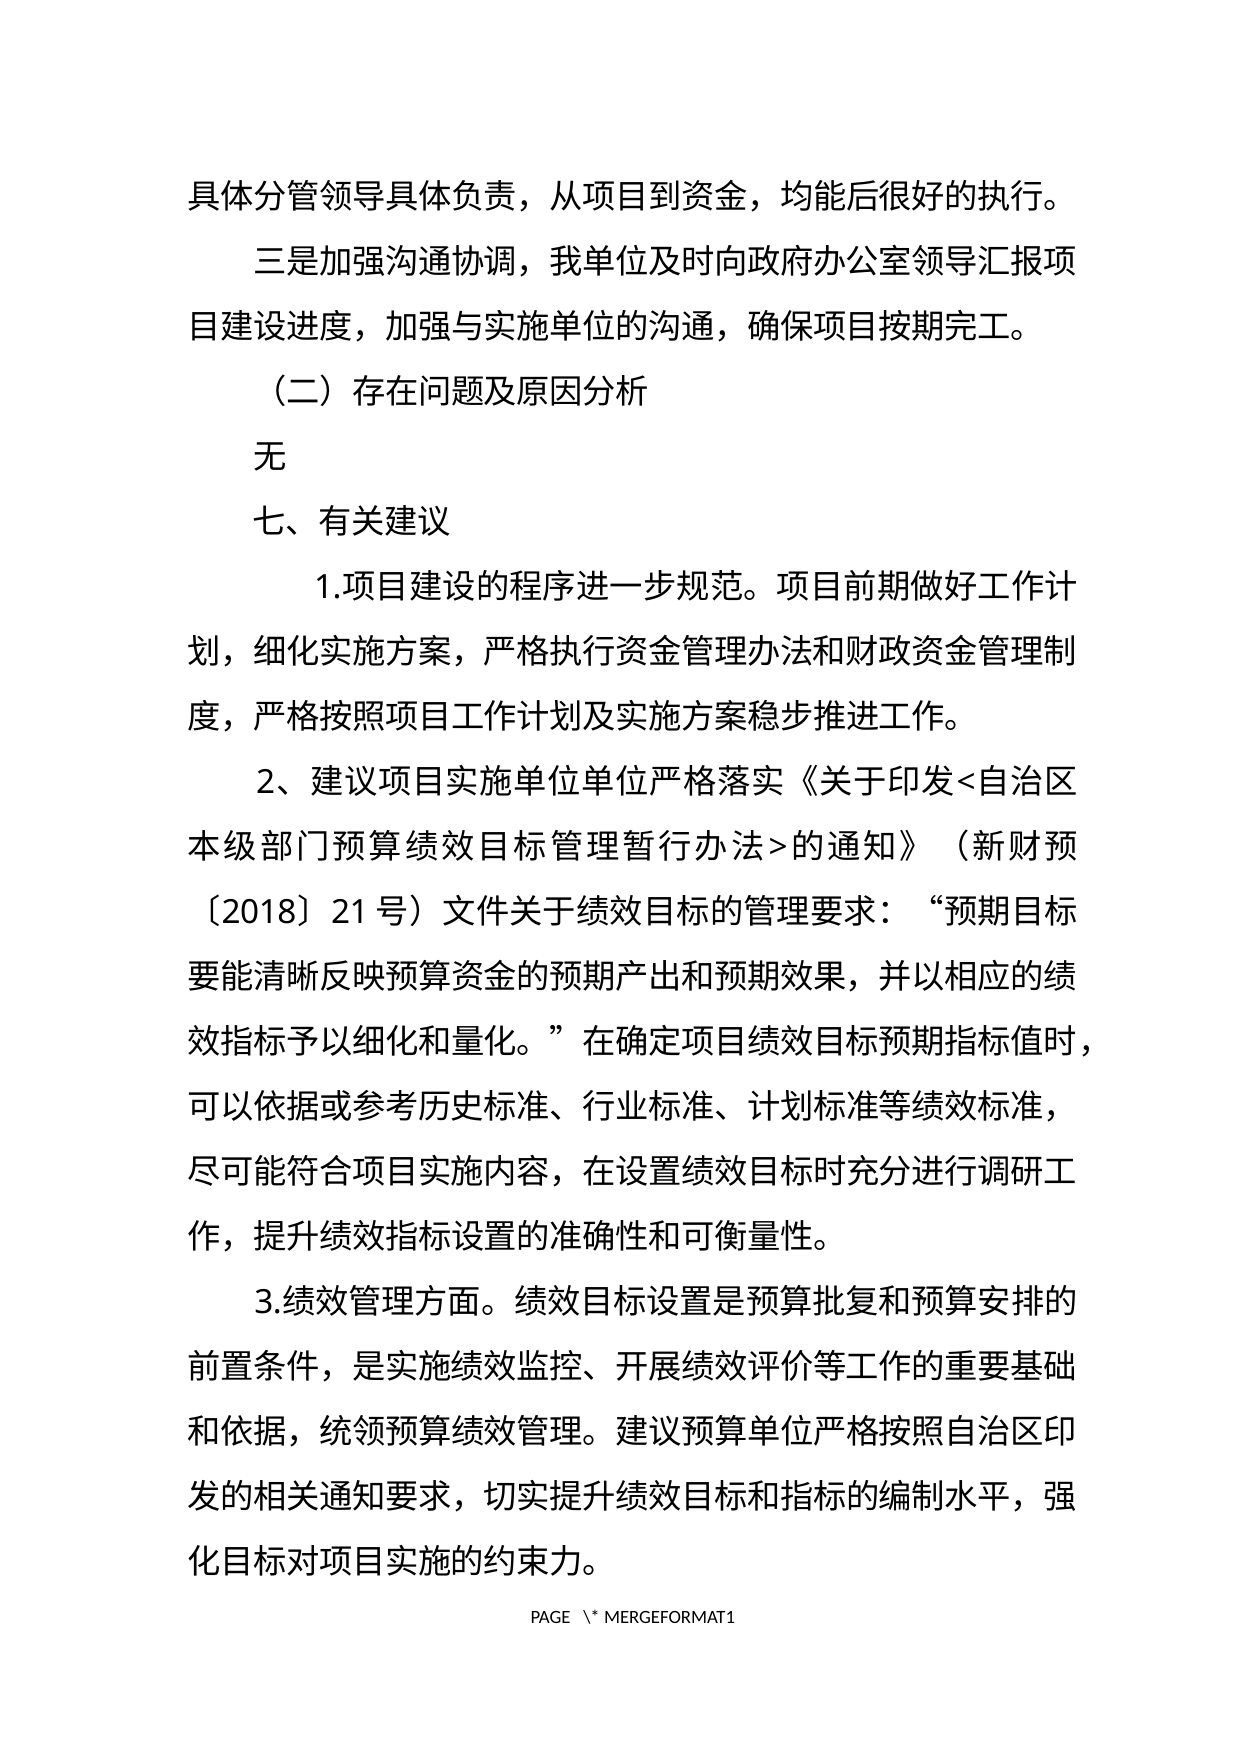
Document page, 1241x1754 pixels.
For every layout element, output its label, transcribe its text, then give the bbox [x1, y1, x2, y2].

text 七、有关建议 [187, 487, 1078, 552]
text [187, 162, 1078, 487]
text 1.项目建设的程序进一步规范。项目前期做好工作计划，细化实施方案，严格执行资金管理办法和财政资金管理制度，严格按照项目工作计划及实施方案稳步推进工作。 2、建议项目实施单位单位严格落实《关于印发<自治区本级部门预算绩效目标管理暂行办法>的通知》（新财预〔2018〕21号）文件关于绩效目标的管理要求：“预期目标要能清晰反映预算资金的预期产出和预期效果，并以相应的绩效指标予以细化和量化。”在确定项目绩效目标预期指标值时，可以依据或参考历史标准、行业标准、计划标准等绩效标准，尽可能符合项目实施内容，在设置绩效目标时充分进行调研工作，提升绩效指标设置的准确性和可衡量性。 3.绩效管理方面。绩效目标设置是预算批复和预算安排的前置条件，是实施绩效监控、开展绩效评价等工作的重要基础和依据，统领预算绩效管理。建议预算单位严格按照自治区印发的相关通知要求，切实提升绩效目标和指标的编制水平，强化目标对项目实施的约束力。 [187, 552, 1078, 1592]
